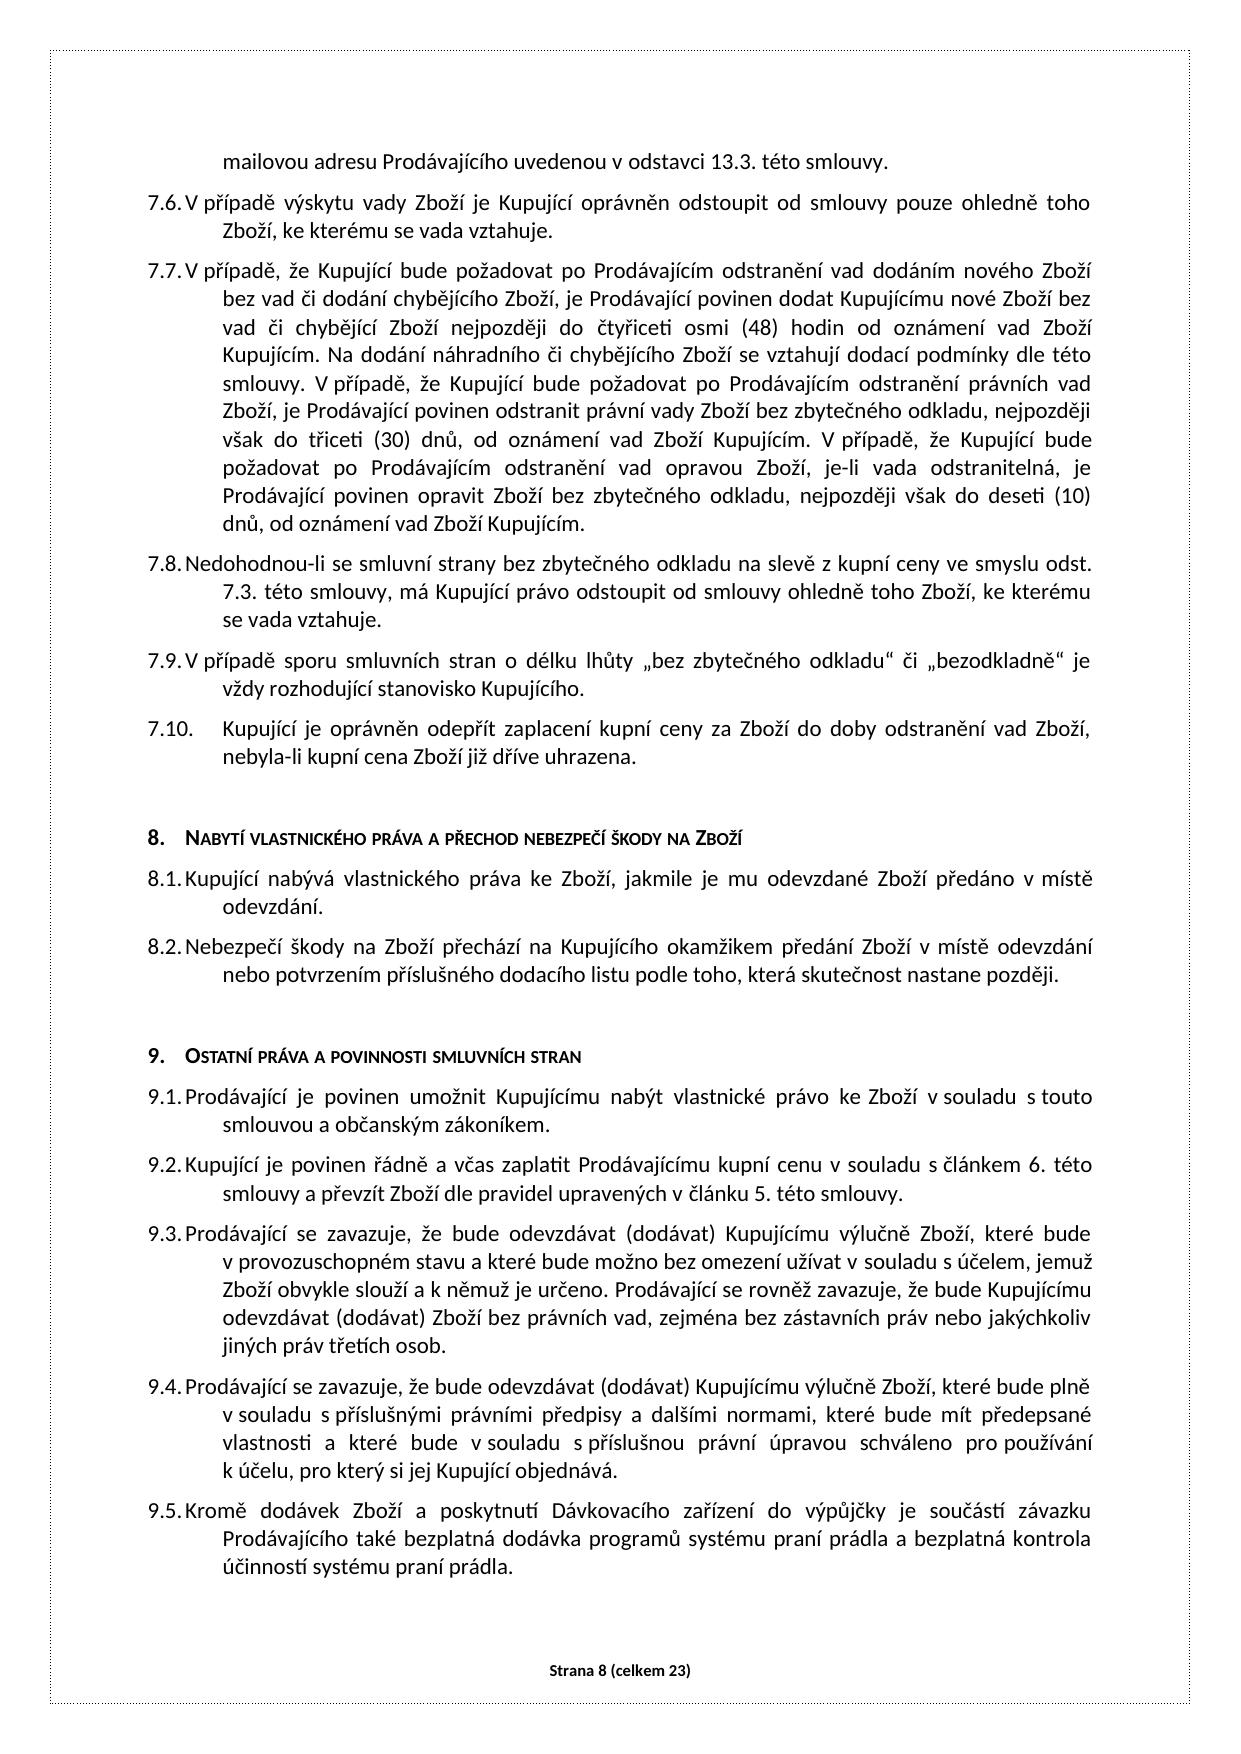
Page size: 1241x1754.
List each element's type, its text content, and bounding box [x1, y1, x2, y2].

subtitle V případě výskytu vady Zboží je Kupující oprávněn odstoupit od smlouvy pouze ohledně toho Zboží, ke kterému se vada vztahuje. [147, 188, 1093, 244]
subtitle Nabytí vlastnického práva a přechod nebezpečí škody na Zboží [147, 823, 1093, 851]
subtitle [147, 147, 1093, 176]
subtitle Kromě dodávek Zboží a poskytnutí Dávkovacího zařízení do výpůjčky je součástí závazku Prodávajícího také bezplatná dodávka programů systému praní prádla a bezplatná kontrola účinností systému praní prádla. [147, 1496, 1093, 1580]
subtitle Kupující nabývá vlastnického práva ke Zboží, jakmile je mu odevzdané Zboží předáno v místě odevzdání. [147, 864, 1093, 920]
subtitle Prodávající se zavazuje, že bude odevzdávat (dodávat) Kupujícímu výlučně Zboží, které bude plně v souladu s příslušnými právními předpisy a dalšími normami, které bude mít předepsané vlastnosti a které bude v souladu s příslušnou právní úpravou schváleno pro používání k účelu, pro který si jej Kupující objednává. [147, 1372, 1093, 1484]
subtitle Nedohodnou-li se smluvní strany bez zbytečného odkladu na slevě z kupní ceny ve smyslu odst. 7.3. této smlouvy, má Kupující právo odstoupit od smlouvy ohledně toho Zboží, ke kterému se vada vztahuje. [147, 549, 1093, 633]
subtitle Prodávající je povinen umožnit Kupujícímu nabýt vlastnické právo ke Zboží v souladu s touto smlouvou a občanským zákoníkem. [147, 1082, 1093, 1138]
subtitle Nebezpečí škody na Zboží přechází na Kupujícího okamžikem předání Zboží v místě odevzdání nebo potvrzením příslušného dodacího listu podle toho, která skutečnost nastane později. [147, 932, 1093, 988]
subtitle Kupující je povinen řádně a včas zaplatit Prodávajícímu kupní cenu v souladu s článkem 6. této smlouvy a převzít Zboží dle pravidel upravených v článku 5. této smlouvy. [147, 1151, 1093, 1207]
subtitle V případě sporu smluvních stran o délku lhůty „bez zbytečného odkladu“ či „bezodkladně“ je vždy rozhodující stanovisko Kupujícího. [147, 646, 1093, 702]
subtitle Prodávající se zavazuje, že bude odevzdávat (dodávat) Kupujícímu výlučně Zboží, které bude v provozuschopném stavu a které bude možno bez omezení užívat v souladu s účelem, jemuž Zboží obvykle slouží a k němuž je určeno. Prodávající se rovněž zavazuje, že bude Kupujícímu odevzdávat (dodávat) Zboží bez právních vad, zejména bez zástavních práv nebo jakýchkoliv jiných práv třetích osob. [147, 1219, 1093, 1359]
subtitle Ostatní práva a povinnosti smluvních stran [147, 1042, 1093, 1069]
subtitle V případě, že Kupující bude požadovat po Prodávajícím odstranění vad dodáním nového Zboží bez vad či dodání chybějícího Zboží, je Prodávající povinen dodat Kupujícímu nové Zboží bez vad či chybějící Zboží nejpozději do čtyřiceti osmi (48) hodin od oznámení vad Zboží Kupujícím. Na dodání náhradního či chybějícího Zboží se vztahují dodací podmínky dle této smlouvy. V případě, že Kupující bude požadovat po Prodávajícím odstranění právních vad Zboží, je Prodávající povinen odstranit právní vady Zboží bez zbytečného odkladu, nejpozději však do třiceti (30) dnů, od oznámení vad Zboží Kupujícím. V případě, že Kupující bude požadovat po Prodávajícím odstranění vad opravou Zboží, je-li vada odstranitelná, je Prodávající povinen opravit Zboží bez zbytečného odkladu, nejpozději však do deseti (10) dnů, od oznámení vad Zboží Kupujícím. [147, 257, 1093, 537]
subtitle Kupující je oprávněn odepřít zaplacení kupní ceny za Zboží do doby odstranění vad Zboží, nebyla-li kupní cena Zboží již dříve uhrazena. [147, 714, 1093, 770]
